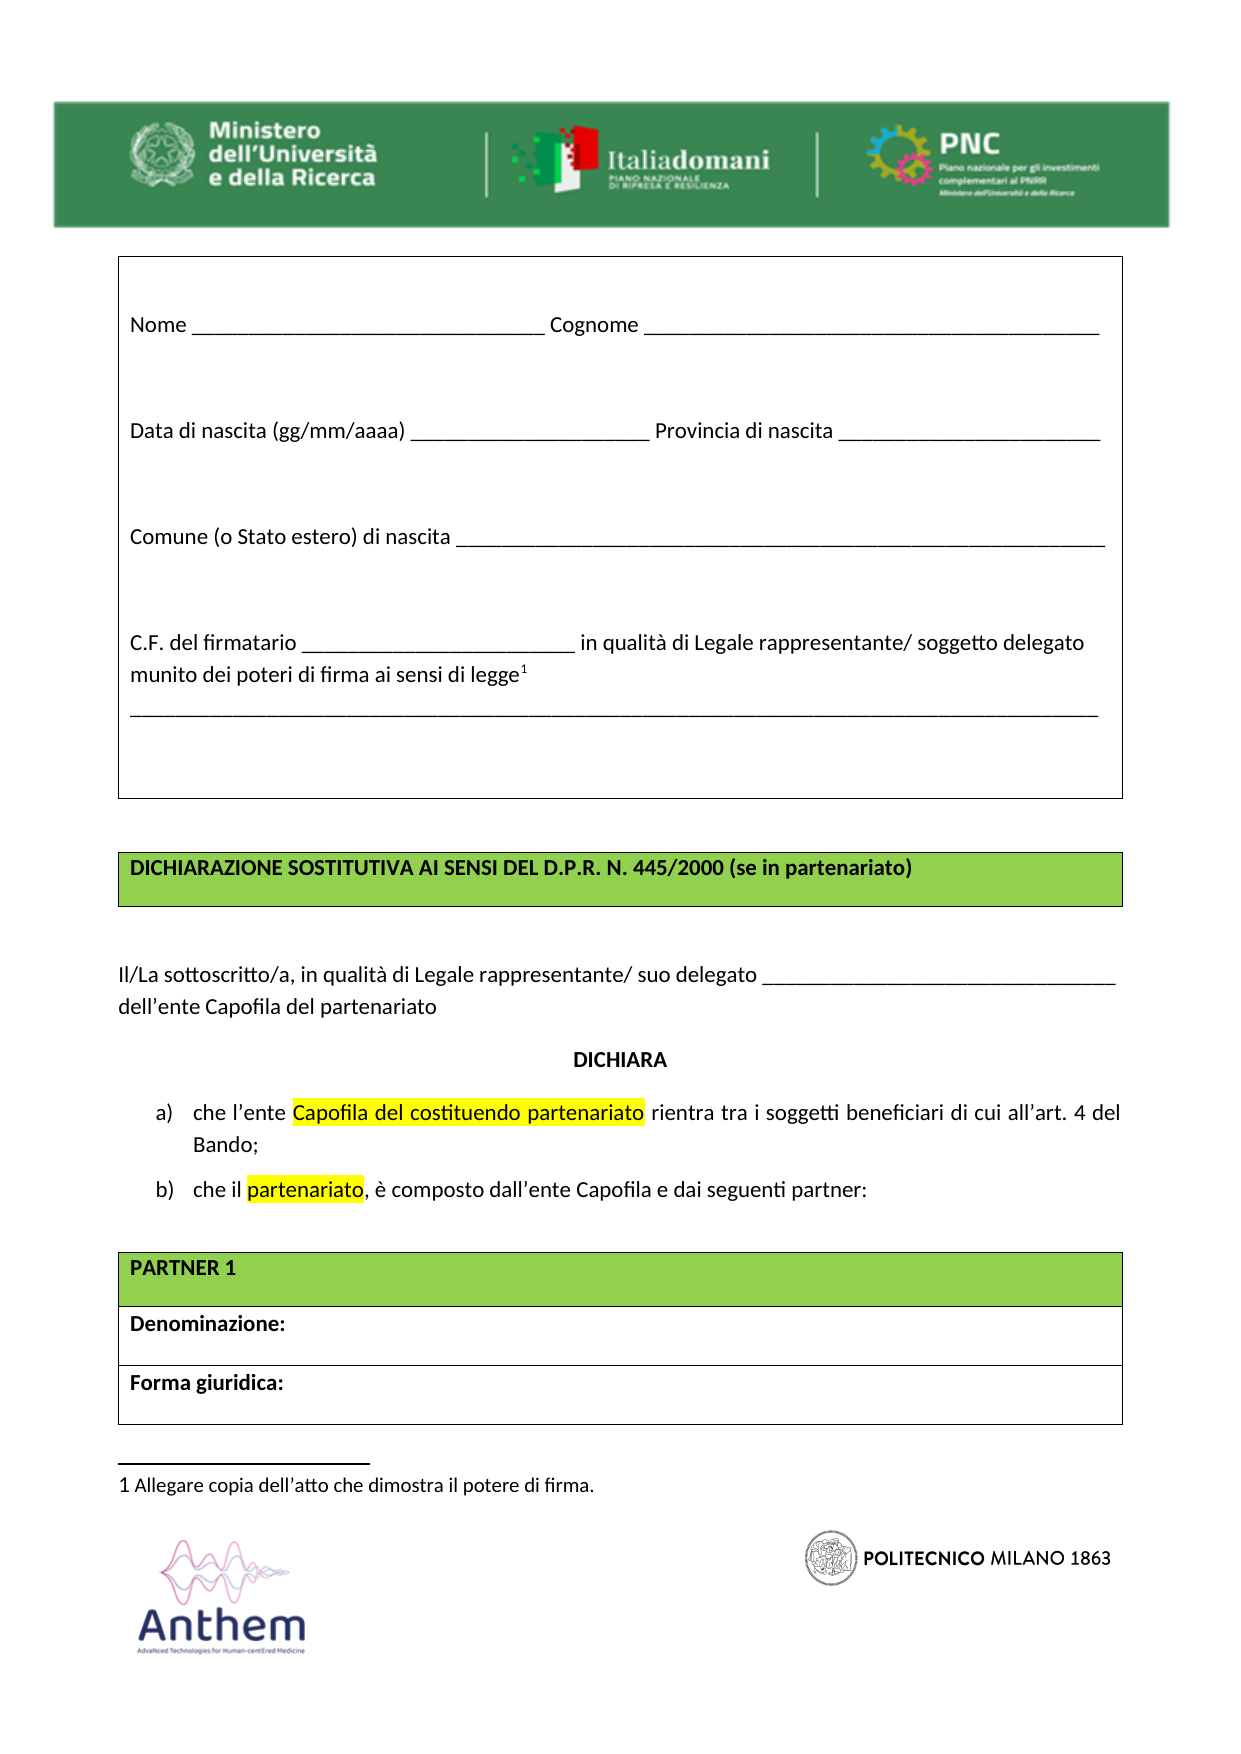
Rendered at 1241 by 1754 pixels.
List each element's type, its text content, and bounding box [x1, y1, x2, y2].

picture [43, 87, 1184, 243]
picture [116, 1516, 326, 1677]
list che il partenariato, è composto dall’ente Capofila e dai seguenti partner: [364, 1175, 1122, 1203]
table_header DICHIARAZIONE SOSTITUTIVA AI SENSI DEL D.P.R. N. 445/2000 (se in partenariato) [119, 853, 1122, 906]
table_header PARTNER 1 [119, 1253, 1122, 1306]
text DICHIARA [118, 1045, 1122, 1073]
table_cell Forma giuridica: [119, 1366, 1122, 1424]
table_cell Nome _______________________________ Cognome ________________________________________ Data di nascita (gg/mm/aaaa) _____________________ Provincia di nascita _______________________ Comune (o Stato estero) di nascita _________________________________________________________ C.F. del firmatario ________________________ in qualità di Legale rappresentante/ soggetto delegato munito dei poteri di firma ai sensi di legge _____________________________________________________________________________________ [119, 257, 1122, 798]
table_cell Denominazione: [119, 1307, 1122, 1365]
picture [792, 1526, 1123, 1591]
list che l’ente Capofila del costituendo partenariato rientra tra i soggetti beneficiari di cui all’art. 4 del Bando; [155, 1098, 1122, 1158]
text Il/La sottoscritto/a, in qualità di Legale rappresentante/ suo delegato _______________________________ dell’ente Capofila del partenariato [118, 960, 1122, 1020]
